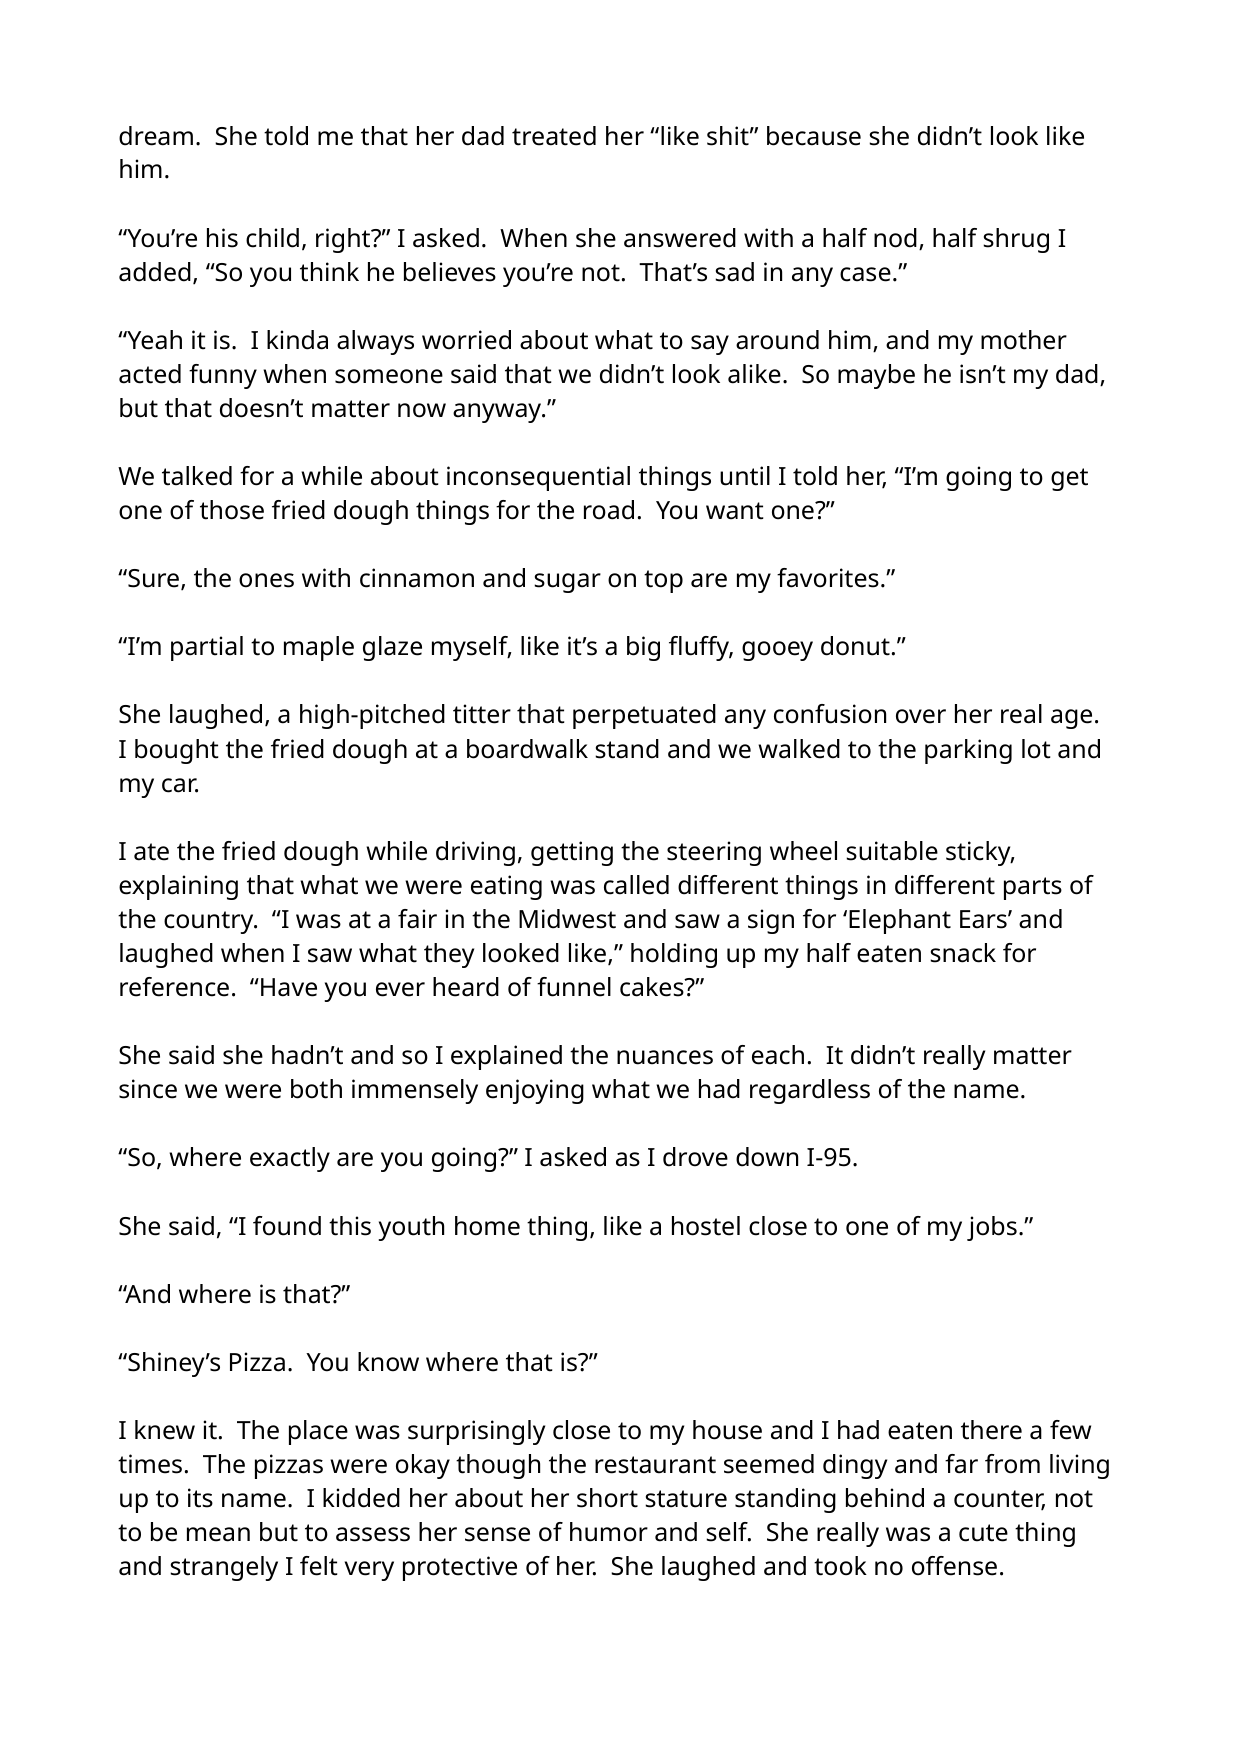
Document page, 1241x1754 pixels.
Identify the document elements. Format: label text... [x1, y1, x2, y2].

text She said, “I found this youth home thing, like a hostel close to one of my jobs.” [118, 1208, 1122, 1242]
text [118, 118, 1122, 186]
text She laughed, a high-pitched titter that perpetuated any confusion over her real age. I bought the fried dough at a boardwalk stand and we walked to the parking lot and my car. [118, 697, 1122, 799]
text I knew it. The place was surprisingly close to my house and I had eaten there a few times. The pizzas were okay though the restaurant seemed dingy and far from living up to its name. I kidded her about her short stature standing behind a counter, not to be mean but to assess her sense of humor and self. She really was a cute thing and strangely I felt very protective of her. She laughed and took no offense. [118, 1412, 1122, 1583]
text “I’m partial to maple glaze myself, like it’s a big fluffy, gooey donut.” [118, 629, 1122, 663]
text We talked for a while about inconsequential things until I told her, “I’m going to get one of those fried dough things for the road. You want one?” [118, 459, 1122, 527]
text “You’re his child, right?” I asked. When she answered with a half nod, half shrug I added, “So you think he believes you’re not. That’s sad in any case.” [118, 220, 1122, 288]
text “So, where exactly are you going?” I asked as I drove down I-95. [118, 1140, 1122, 1174]
text I ate the fried dough while driving, getting the steering wheel suitable sticky, explaining that what we were eating was called different things in different parts of the country. “I was at a fair in the Midwest and saw a sign for ‘Elephant Ears’ and laughed when I saw what they looked like,” holding up my half eaten snack for reference. “Have you ever heard of funnel cakes?” [118, 833, 1122, 1004]
text “Sure, the ones with cinnamon and sugar on top are my favorites.” [118, 561, 1122, 595]
text She said she hadn’t and so I explained the nuances of each. It didn’t really matter since we were both immensely enjoying what we had regardless of the name. [118, 1038, 1122, 1106]
text “And where is that?” [118, 1276, 1122, 1310]
text “Shiney’s Pizza. You know where that is?” [118, 1344, 1122, 1378]
text “Yeah it is. I kinda always worried about what to say around him, and my mother acted funny when someone said that we didn’t look alike. So maybe he isn’t my dad, but that doesn’t matter now anyway.” [118, 322, 1122, 425]
